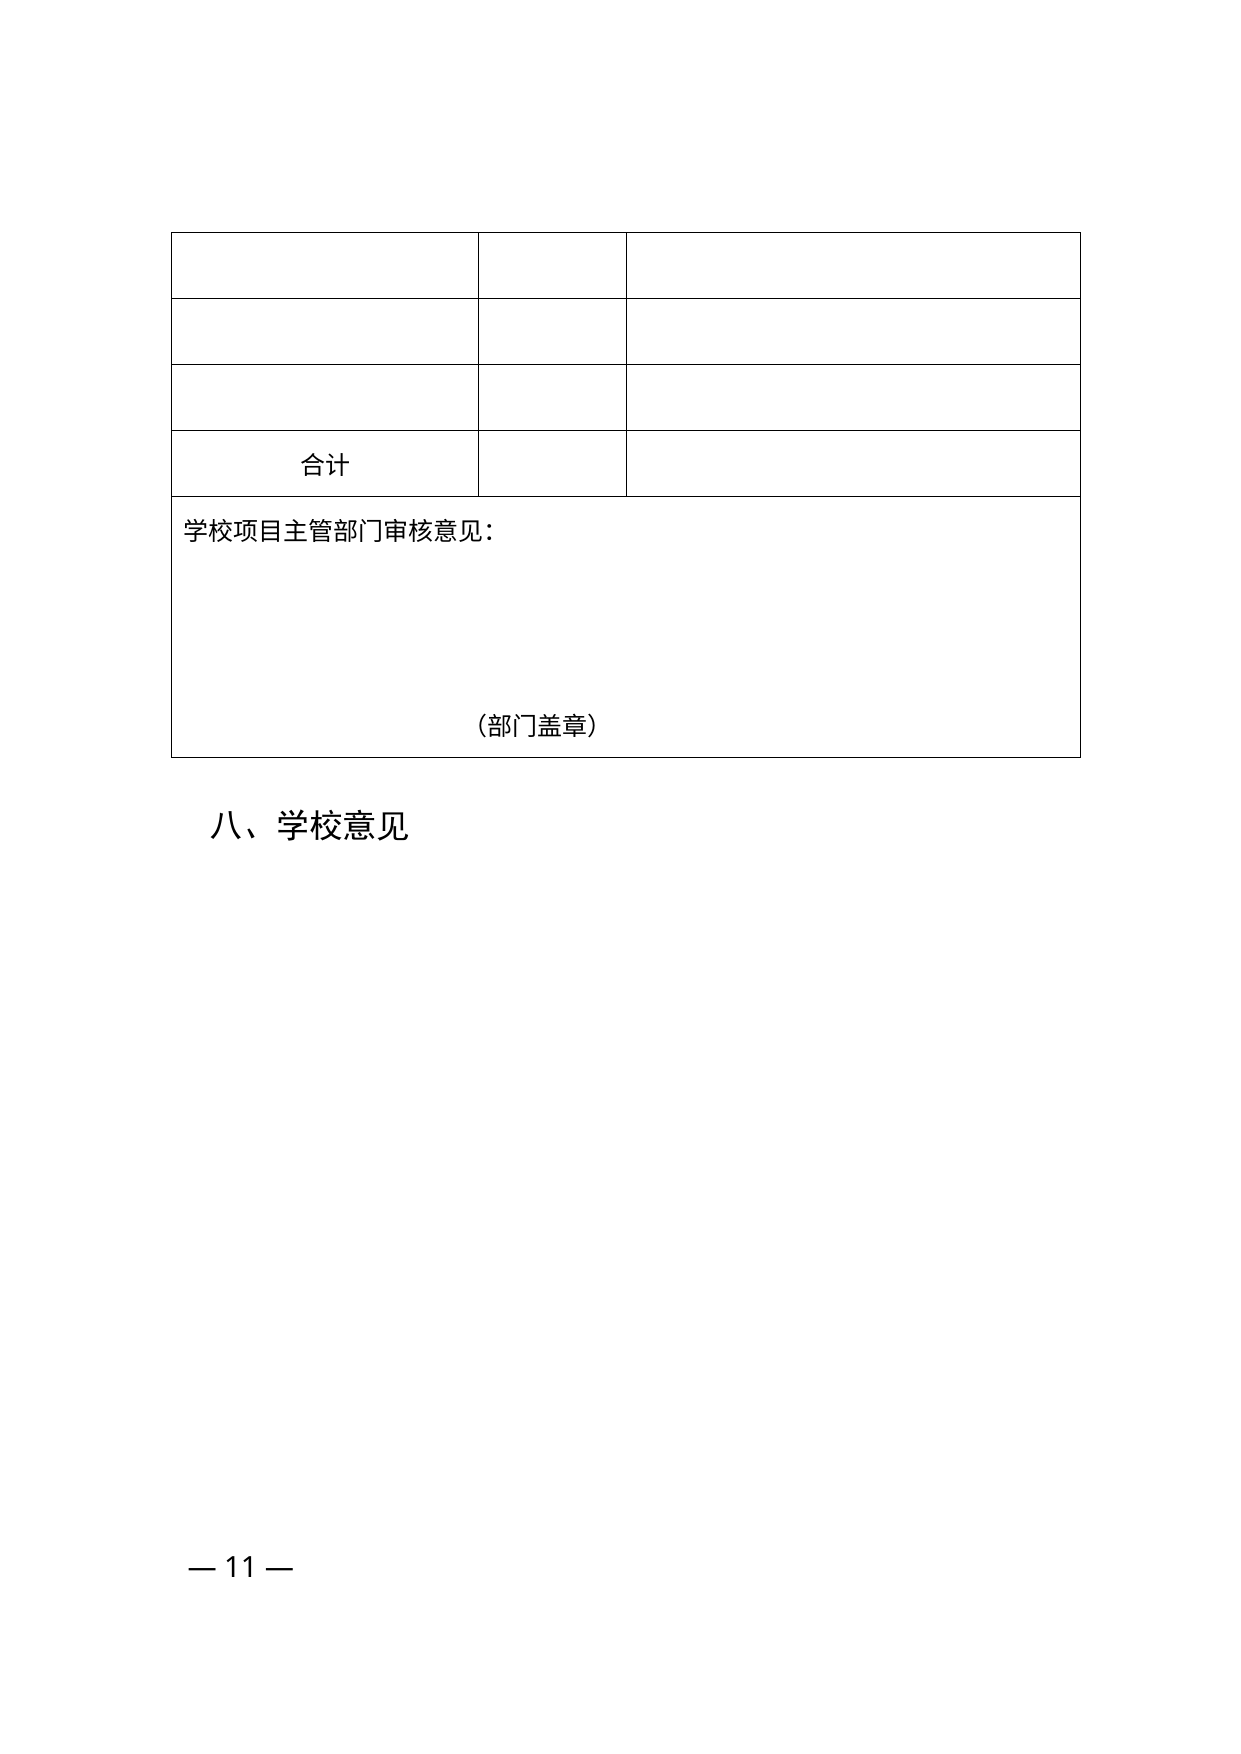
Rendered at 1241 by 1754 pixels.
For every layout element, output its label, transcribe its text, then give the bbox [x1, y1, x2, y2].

text 八、学校意见 [165, 791, 1087, 856]
table_cell [627, 365, 1080, 430]
table_cell [627, 233, 1080, 298]
table_cell [172, 233, 478, 298]
table_cell [172, 299, 478, 364]
table_cell [479, 299, 626, 364]
table_cell [627, 431, 1080, 496]
table_cell [479, 365, 626, 430]
table_cell [479, 431, 626, 496]
table_cell 学校项目主管部门审核意见： （部门盖章） [172, 497, 1080, 757]
table_cell 合计 [172, 431, 478, 496]
table_cell [479, 233, 626, 298]
table_cell [627, 299, 1080, 364]
table_cell [172, 365, 478, 430]
